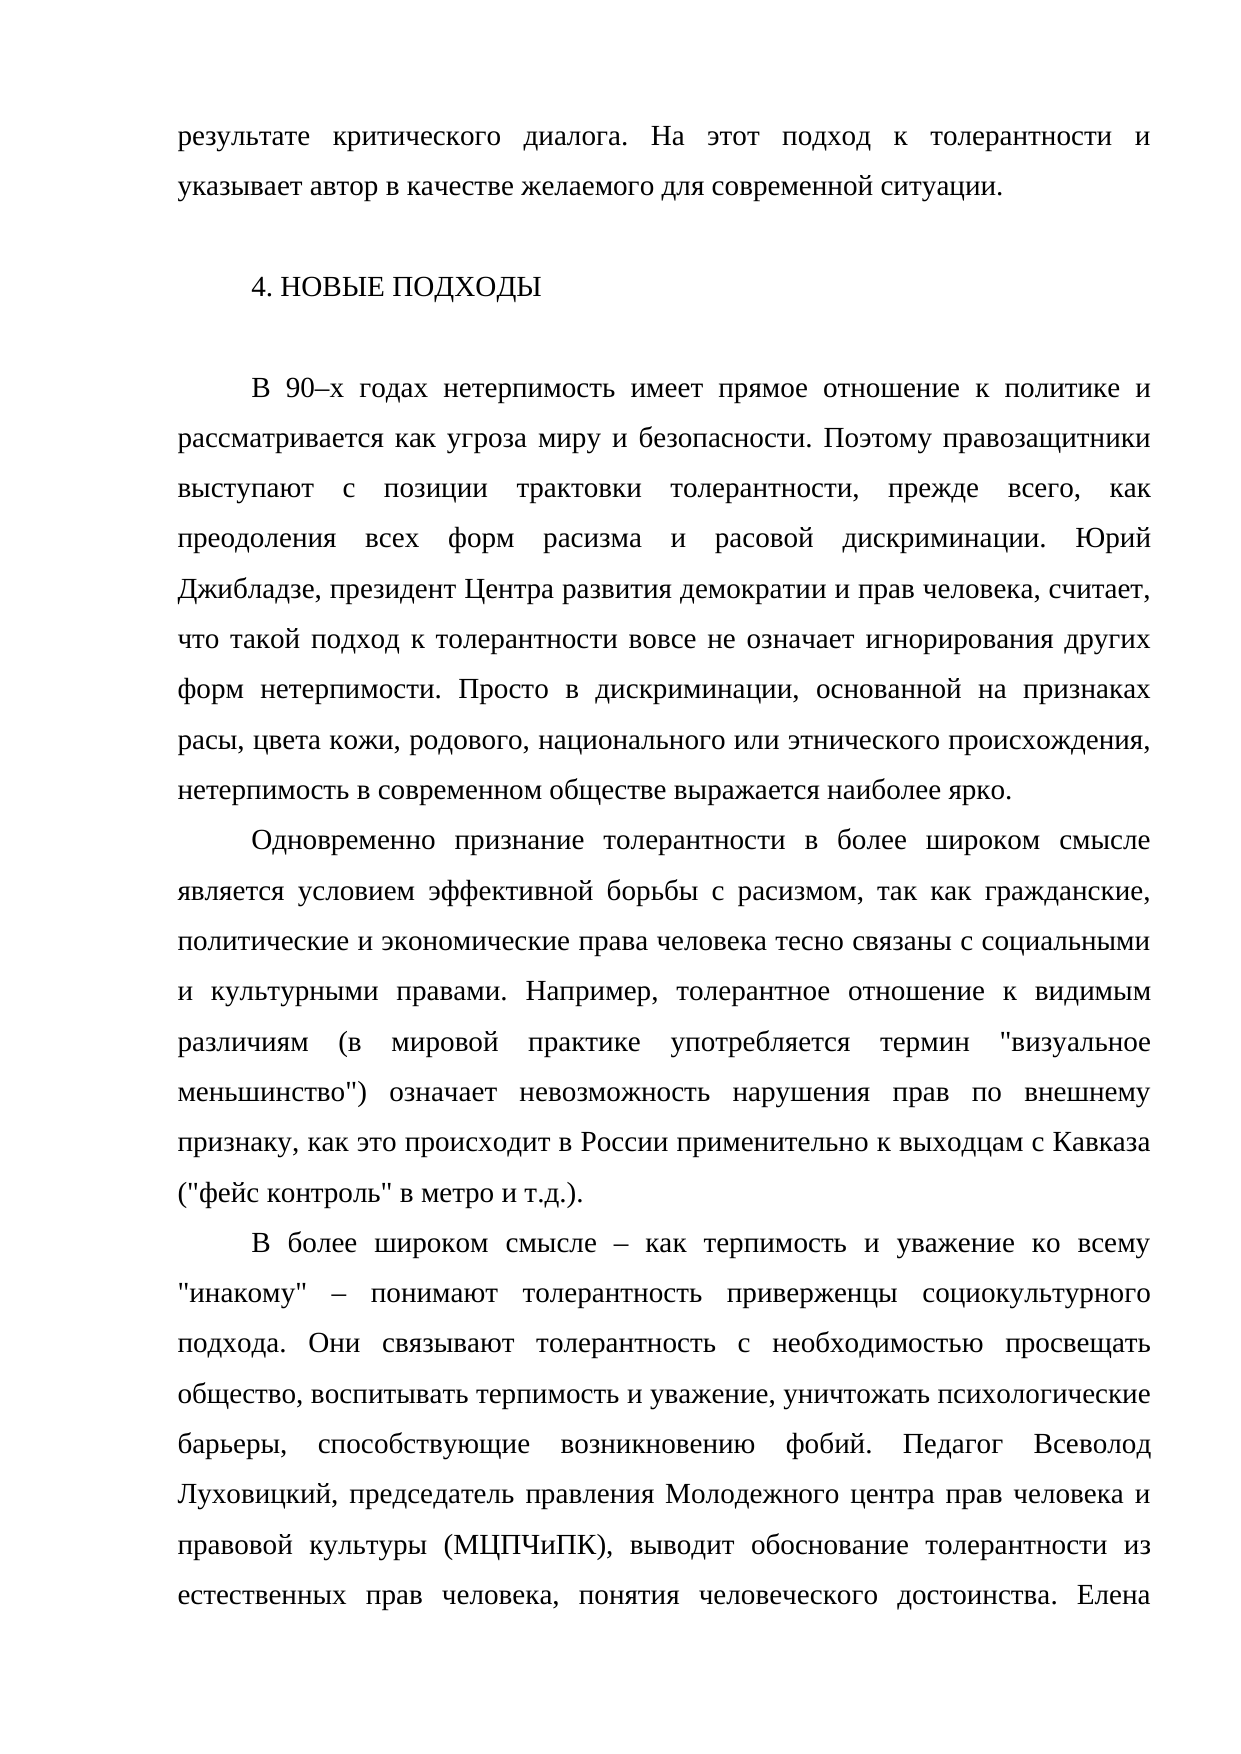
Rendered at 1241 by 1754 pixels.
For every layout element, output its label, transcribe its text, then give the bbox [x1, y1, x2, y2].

text В 90–х годах нетерпимость имеет прямое отношение к политике и рассматривается как угроза миру и безопасности. Поэтому правозащитники выступают с позиции трактовки толерантности, прежде всего, как преодоления всех форм расизма и расовой дискриминации. Юрий Джибладзе, президент Центра развития демократии и прав человека, считает, что такой подход к толерантности вовсе не означает игнорирования других форм нетерпимости. Просто в дискриминации, основанной на признаках расы, цвета кожи, родового, национального или этнического происхождения, нетерпимость в современном обществе выражается наиболее ярко. [177, 370, 1152, 806]
text 4. НОВЫЕ ПОДХОДЫ [177, 269, 1152, 303]
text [177, 1225, 1152, 1611]
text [177, 118, 1152, 202]
text Одновременно признание толерантности в более широком смысле является условием эффективной борьбы с расизмом, так как гражданские, политические и экономические права человека тесно связаны с социальными и культурными правами. Например, толерантное отношение к видимым различиям (в мировой практике употребляется термин "визуальное меньшинство") означает невозможность нарушения прав по внешнему признаку, как это происходит в России применительно к выходцам с Кавказа ("фейс контроль" в метро и т.д.). [177, 822, 1152, 1208]
